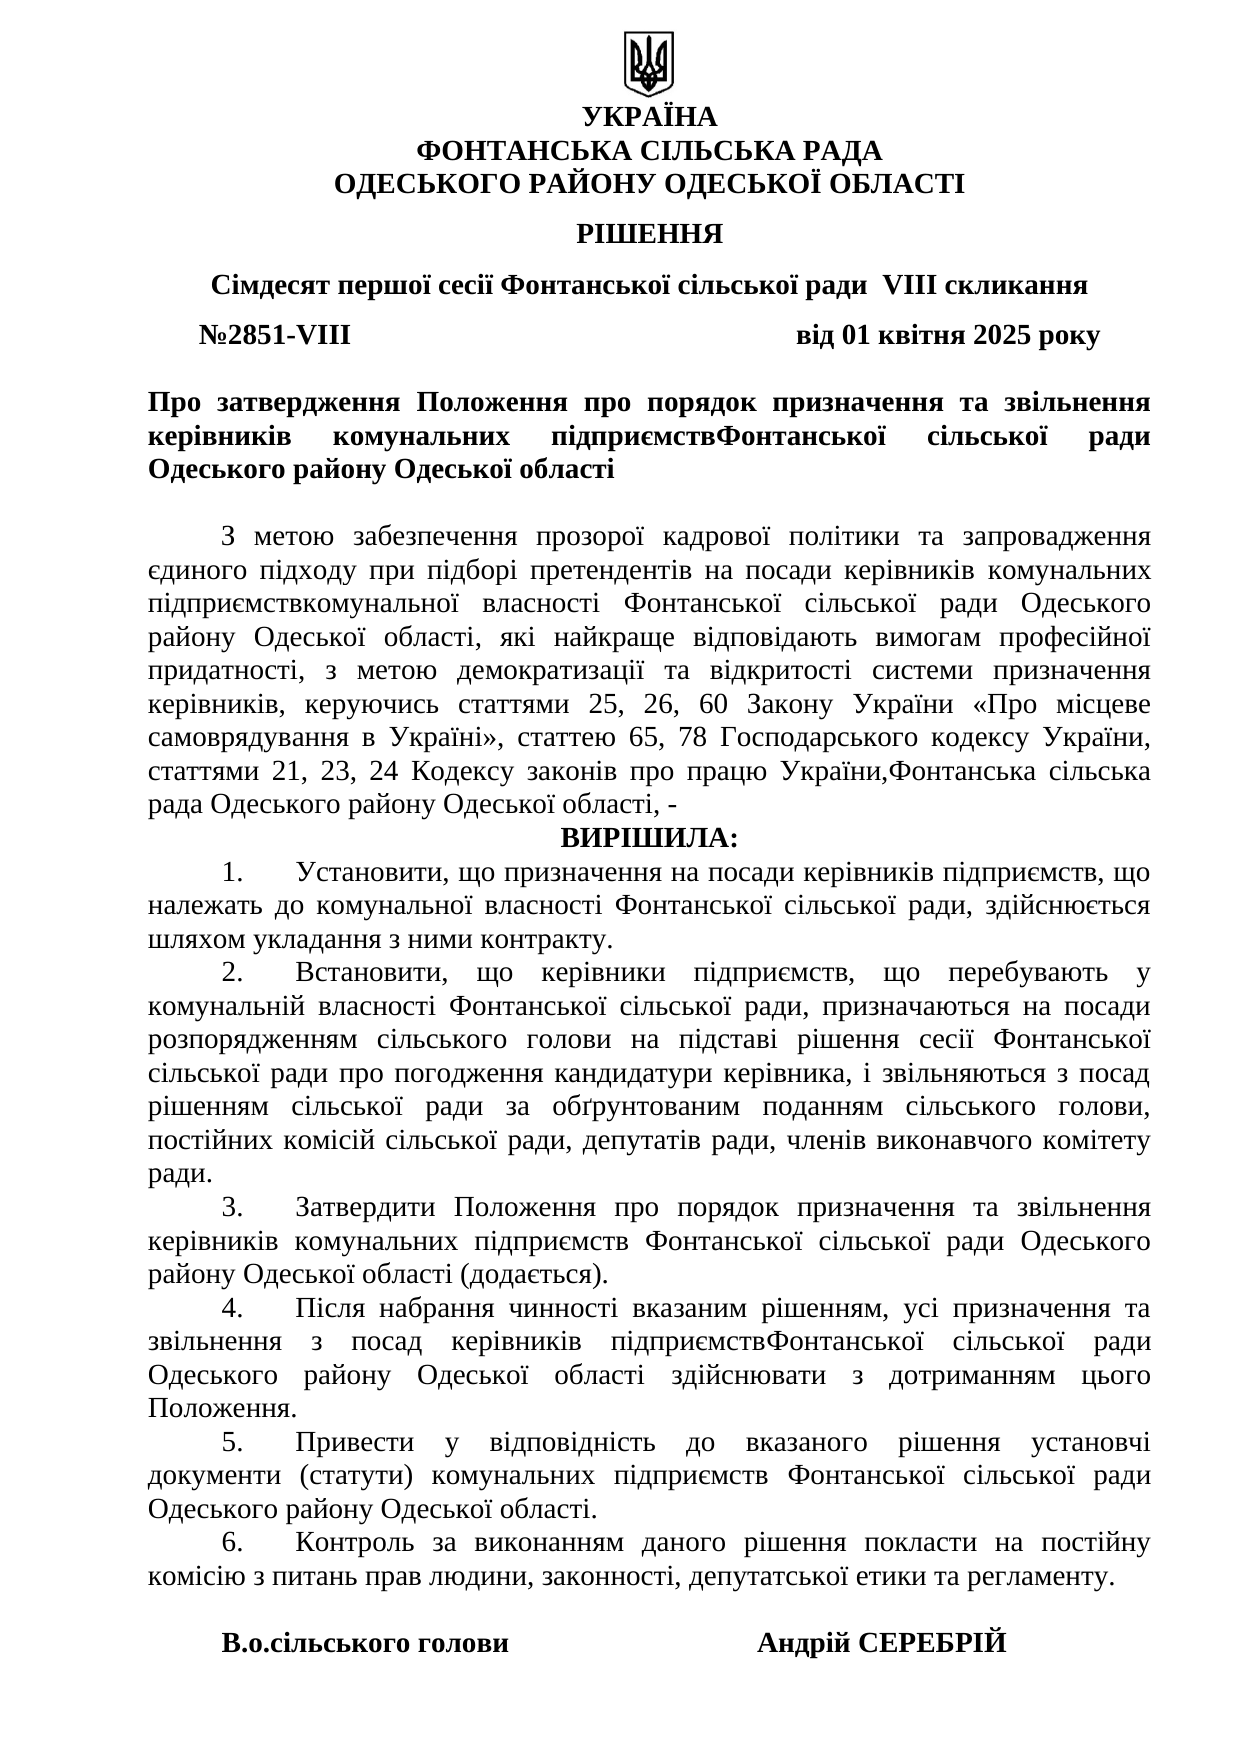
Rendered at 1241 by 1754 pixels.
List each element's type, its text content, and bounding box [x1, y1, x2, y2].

list Привести у відповідність до вказаного рішення установчі документи (статути) комунальних підприємств Фонтанської сільської ради Одеського району Одеської області. [148, 1424, 1152, 1524]
text ОДЕСЬКОГО РАЙОНУ ОДЕСЬКОЇ ОБЛАСТІ [148, 166, 1152, 200]
list Установити, що призначення на посади керівників підприємств, що належать до комунальної власності Фонтанської сільської ради, здійснюється шляхом укладання з ними контракту. [148, 854, 1152, 954]
text РІШЕННЯ [148, 217, 1152, 250]
text ВИРІШИЛА: [148, 820, 1152, 854]
text УКРАЇНА [148, 99, 1152, 133]
list Контроль за виконанням даного рішення покласти на постійну комісію з питань прав людини, законності, депутатської етики та регламенту. [148, 1524, 1152, 1592]
text №2851-VIII від 01 квітня 2025 року [148, 317, 1152, 351]
text Про затвердження Положення про порядок призначення та звільнення керівників комунальних підприємствФонтанської сільської ради Одеського району Одеської області [148, 384, 1152, 485]
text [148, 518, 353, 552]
list Після набрання чинності вказаним рішенням, усі призначення та звільнення з посад керівників підприємствФонтанської сільської ради Одеського району Одеської області здійснювати з дотриманням цього Положення. [148, 1290, 1152, 1424]
text Сімдесят першої сесії Фонтанської сільської ради VIII скликання [148, 267, 1152, 300]
picture [622, 29, 678, 100]
list Затвердити Положення про порядок призначення та звільнення керівників комунальних підприємств Фонтанської сільської ради Одеського району Одеської області (додається). [148, 1189, 1152, 1290]
list Встановити, що керівники підприємств, що перебувають у комунальній власності Фонтанської сільської ради, призначаються на посади розпорядженням сільського голови на підставі рішення сесії Фонтанської сільської ради про погодження кандидатури керівника, і звільняються з посад рішенням сільської ради за обґрунтованим поданням сільського голови, постійних комісій сільської ради, депутатів ради, членів виконавчого комітету ради. [148, 954, 1152, 1189]
text ФОНТАНСЬКА СІЛЬСЬКА РАДА [148, 133, 1152, 166]
text В.о.сільського голови Андрій СЕРЕБРІЙ [221, 1625, 1152, 1659]
text З метою забезпечення прозорої кадрової політики та запровадження єдиного підходу при підборі претендентів на посади керівників комунальних підприємствкомунальної власності Фонтанської сільської ради Одеського району Одеської області, які найкраще відповідають вимогам професійної придатності, з метою демократизації та відкритості системи призначення керівників, керуючись статтями 25, 26, 60 Закону України «Про місцеве самоврядування в Україні», статтею 65, 78 Господарського кодексу України, статтями 21, 23, 24 Кодексу законів про працю України,Фонтанська сільська рада Одеського району Одеської області, - [148, 686, 1152, 820]
